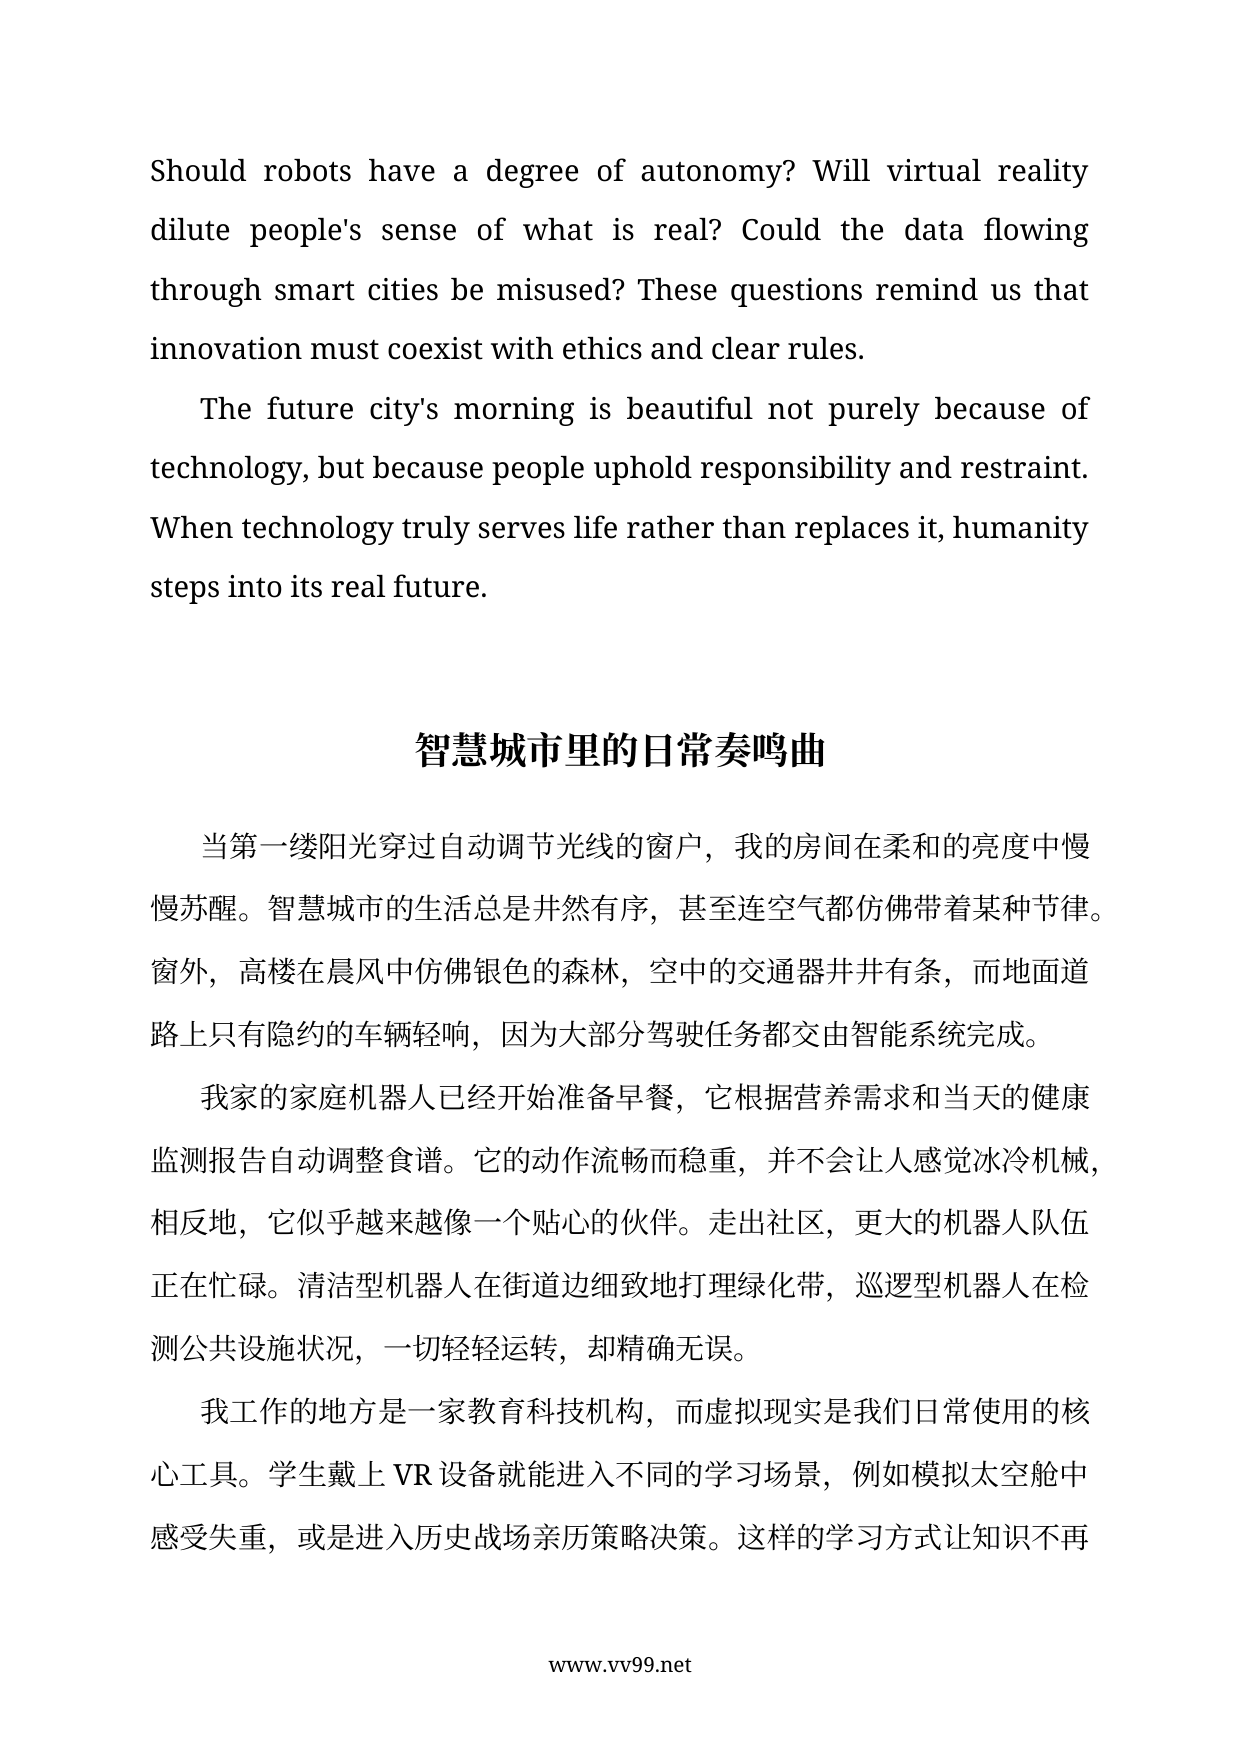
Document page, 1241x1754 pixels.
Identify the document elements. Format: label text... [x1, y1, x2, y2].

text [150, 1389, 1090, 1556]
text 我家的家庭机器人已经开始准备早餐，它根据营养需求和当天的健康监测报告自动调整食谱。它的动作流畅而稳重，并不会让人感觉冰冷机械，相反地，它似乎越来越像一个贴心的伙伴。走出社区，更大的机器人队伍正在忙碌。清洁型机器人在街道边细致地打理绿化带，巡逻型机器人在检测公共设施状况，一切轻轻运转，却精确无误。 [150, 1075, 1090, 1368]
subtitle 智慧城市里的日常奏鸣曲 [150, 722, 1090, 776]
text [150, 150, 1090, 368]
text The future city's morning is beautiful not purely because of technology, but because people uphold responsibility and restraint. When technology truly serves life rather than replaces it, humanity steps into its real future. [150, 388, 1090, 606]
text 当第一缕阳光穿过自动调节光线的窗户，我的房间在柔和的亮度中慢慢苏醒。智慧城市的生活总是井然有序，甚至连空气都仿佛带着某种节律。窗外，高楼在晨风中仿佛银色的森林，空中的交通器井井有条，而地面道路上只有隐约的车辆轻响，因为大部分驾驶任务都交由智能系统完成。 [150, 823, 1090, 1054]
